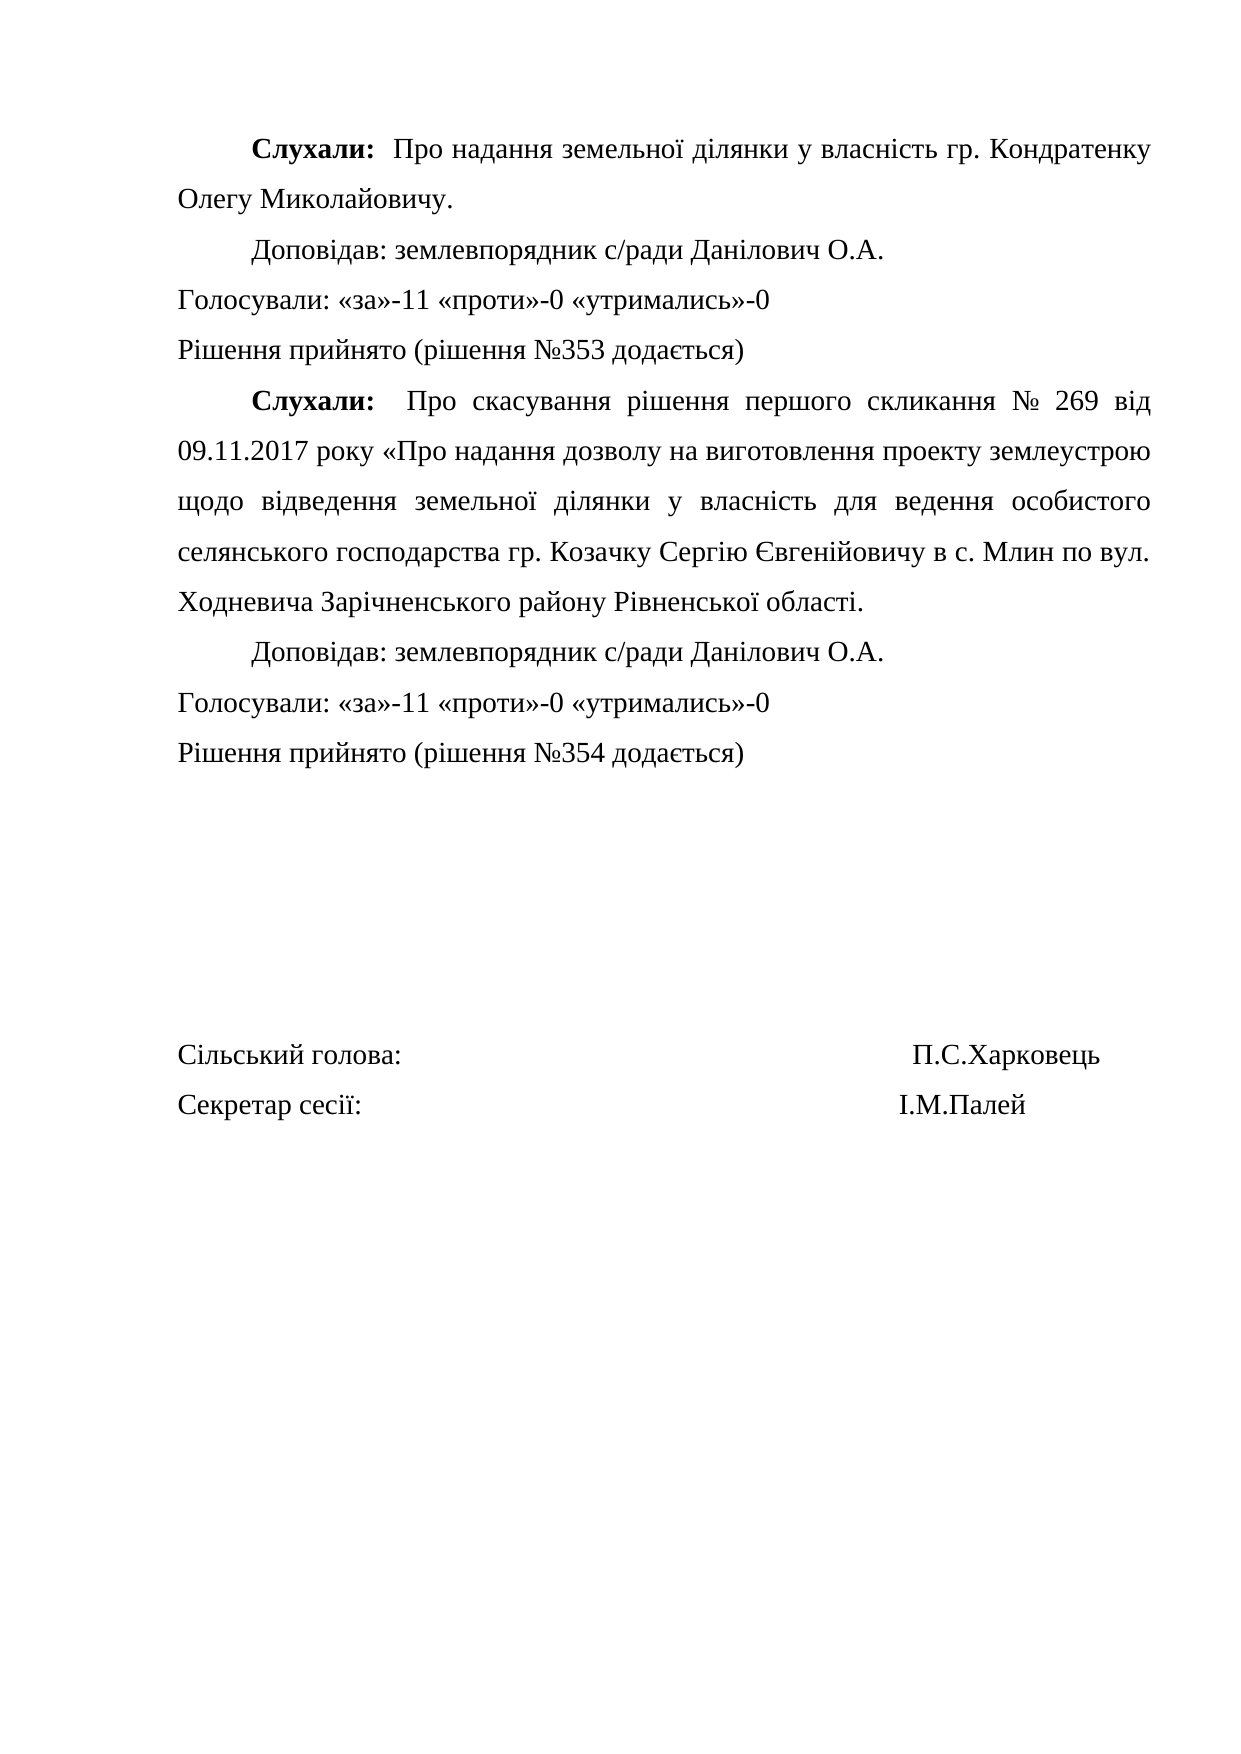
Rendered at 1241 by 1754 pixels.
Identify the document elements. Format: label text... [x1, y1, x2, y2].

text Рішення прийнято (рішення №353 додається) [177, 332, 1152, 366]
text Сільський голова: П.С.Харковець [177, 1037, 1152, 1070]
text Рішення прийнято (рішення №354 додається) [177, 735, 1152, 768]
text Голосували: «за»-11 «проти»-0 «утримались»-0 [177, 685, 1152, 718]
text Секретар сесії: І.М.Палей [177, 1087, 1152, 1121]
text Доповідав: землевпорядник с/ради Данілович О.А. [177, 634, 1152, 668]
text Слухали: Про скасування рішення першого скликання № 269 від 09.11.2017 року «Про надання дозволу на виготовлення проекту землеустрою щодо відведення земельної ділянки у власність для ведення особистого селянського господарства гр. Козачку Сергію Євгенійовичу в с. Млин по вул. Ходневича Зарічненського району Рівненської області. [177, 383, 1152, 618]
text Доповідав: землевпорядник с/ради Данілович О.А. [177, 232, 1152, 265]
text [177, 282, 1152, 316]
text Слухали: Про надання земельної ділянки у власність гр. Кондратенку Олегу Миколайовичу. [177, 131, 1152, 215]
